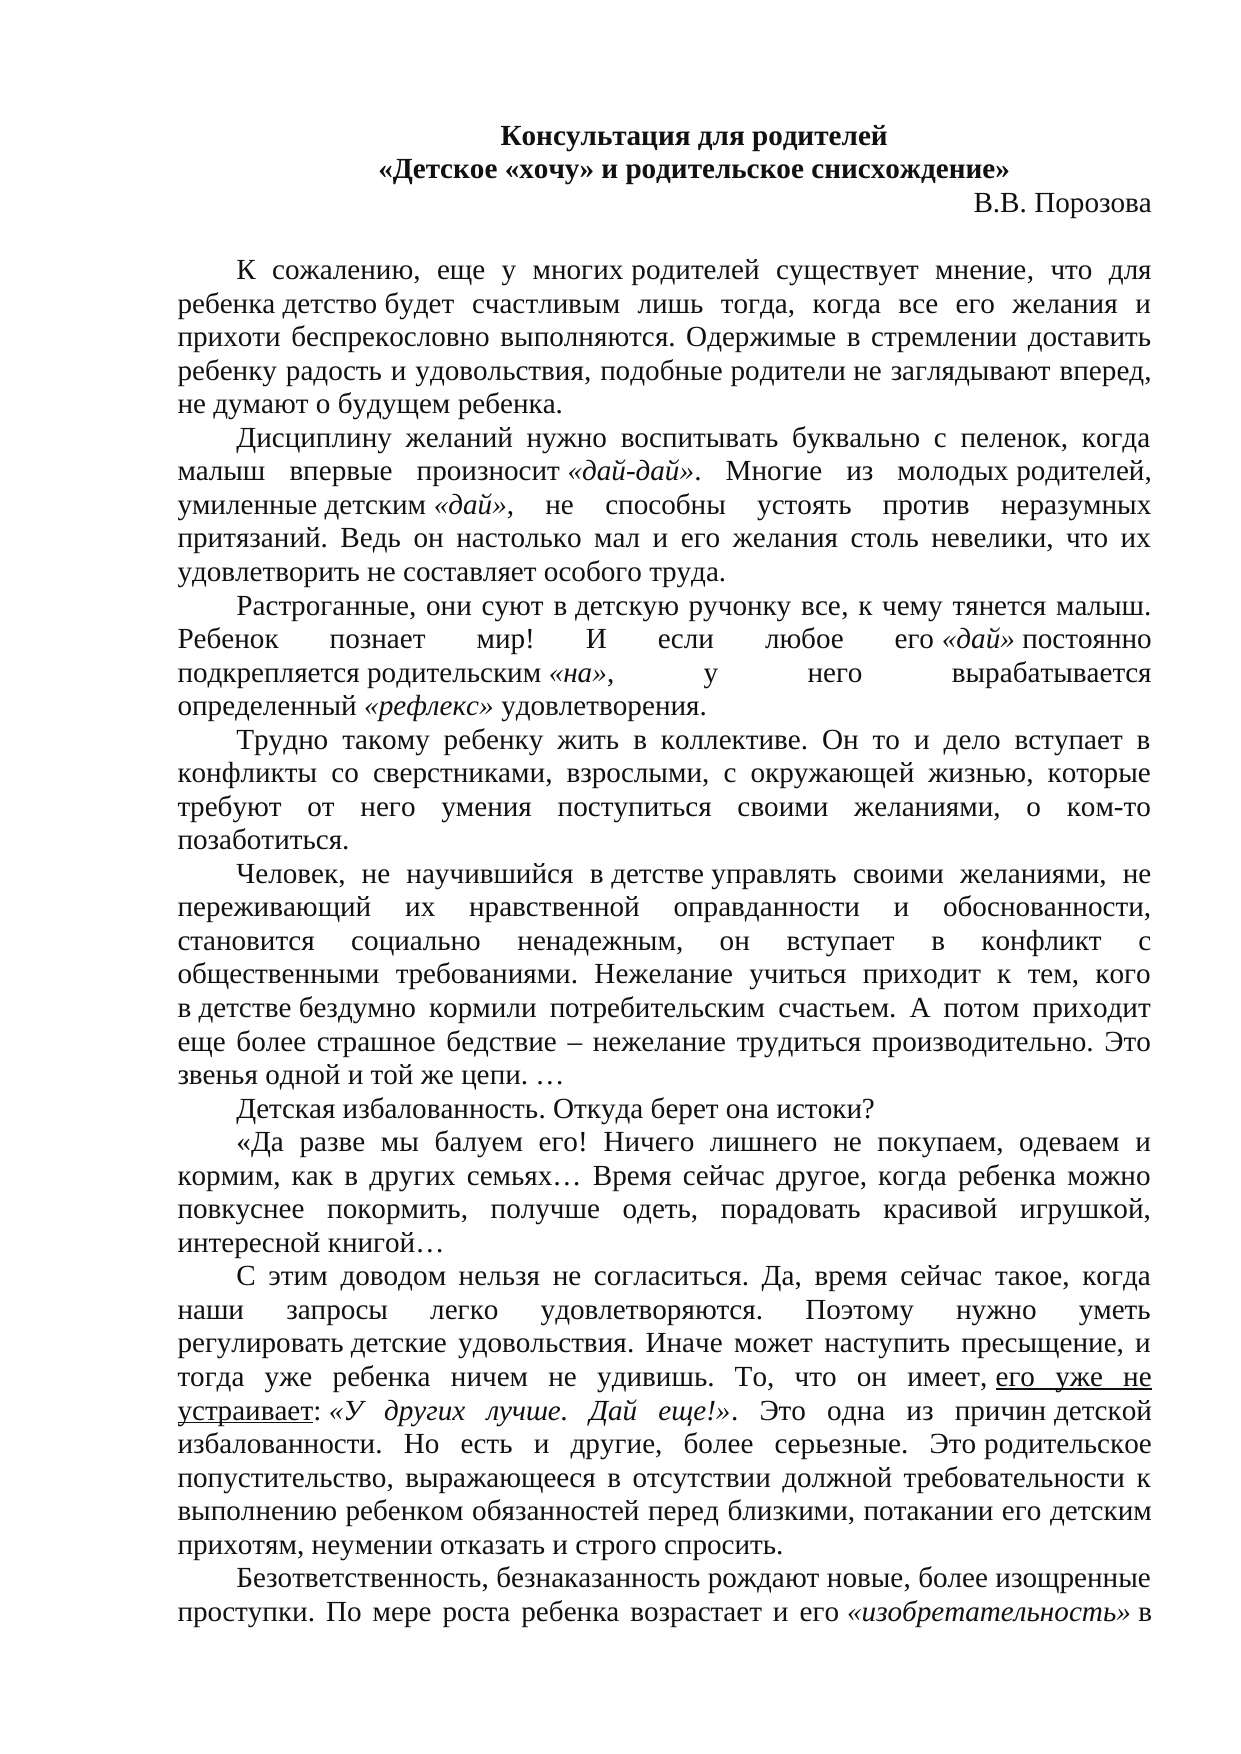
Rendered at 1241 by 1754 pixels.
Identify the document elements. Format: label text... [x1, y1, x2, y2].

text Консультация для родителей [177, 118, 1152, 152]
text Человек, не научившийся в детстве управлять своими желаниями, не переживающий их нравственной оправданности и обоснованности, становится социально ненадежным, он вступает в конфликт с общественными требованиями. Нежелание учиться приходит к тем, кого в детстве бездумно кормили потребительским счастьем. А потом приходит еще более страшное бедствие – нежелание трудиться производительно. Это звенья одной и той же цепи. … [177, 856, 1152, 1091]
text С этим доводом нельзя не согласиться. Да, время сейчас такое, когда наши запросы легко удовлетворяются. Поэтому нужно уметь регулировать детские удовольствия. Иначе может наступить пресыщение, и тогда уже ребенка ничем не удивишь. То, что он имеет, его уже не устраивает: «У других лучше. Дай еще!». Это одна из причин детской избалованности. Но есть и другие, более серьезные. Это родительское попустительство, выражающееся в отсутствии должной требовательности к выполнению ребенком обязанностей перед близкими, потакании его детским прихотям, неумении отказать и строго спросить. [177, 1258, 1152, 1560]
text В.В. Порозова [177, 185, 1152, 219]
text К сожалению, еще у многих родителей существует мнение, что для ребенка детство будет счастливым лишь тогда, когда все его желания и прихоти беспрекословно выполняются. Одержимые в стремлении доставить ребенку радость и удовольствия, подобные родители не заглядывают вперед, не думают о будущем ребенка. [177, 252, 1152, 420]
text Детская избалованность. Откуда берет она истоки? [177, 1091, 1152, 1124]
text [177, 1560, 1152, 1627]
text Дисциплину желаний нужно воспитывать буквально с пеленок, когда малыш впервые произносит «дай-дай». Многие из молодых родителей, умиленные детским «дай», не способны устоять против неразумных притязаний. Ведь он настолько мал и его желания столь невелики, что их удовлетворить не составляет особого труда. [177, 420, 1152, 588]
text Трудно такому ребенку жить в коллективе. Он то и дело вступает в конфликты со сверстниками, взрослыми, с окружающей жизнью, которые требуют от него умения поступиться своими желаниями, о ком-то позаботиться. [177, 722, 1152, 856]
text Растроганные, они суют в детскую ручонку все, к чему тянется малыш. Ребенок познает мир! И если любое его «дай» постоянно подкрепляется родительским «на», у него вырабатывается определенный «рефлекс» удовлетворения. [177, 588, 1152, 722]
text «Детское «хочу» и родительское снисхождение» [177, 152, 1152, 185]
text «Да разве мы балуем его! Ничего лишнего не покупаем, одеваем и кормим, как в других семьях… Время сейчас другое, когда ребенка можно повкуснее покормить, получше одеть, порадовать красивой игрушкой, интересной книгой… [177, 1124, 1152, 1258]
